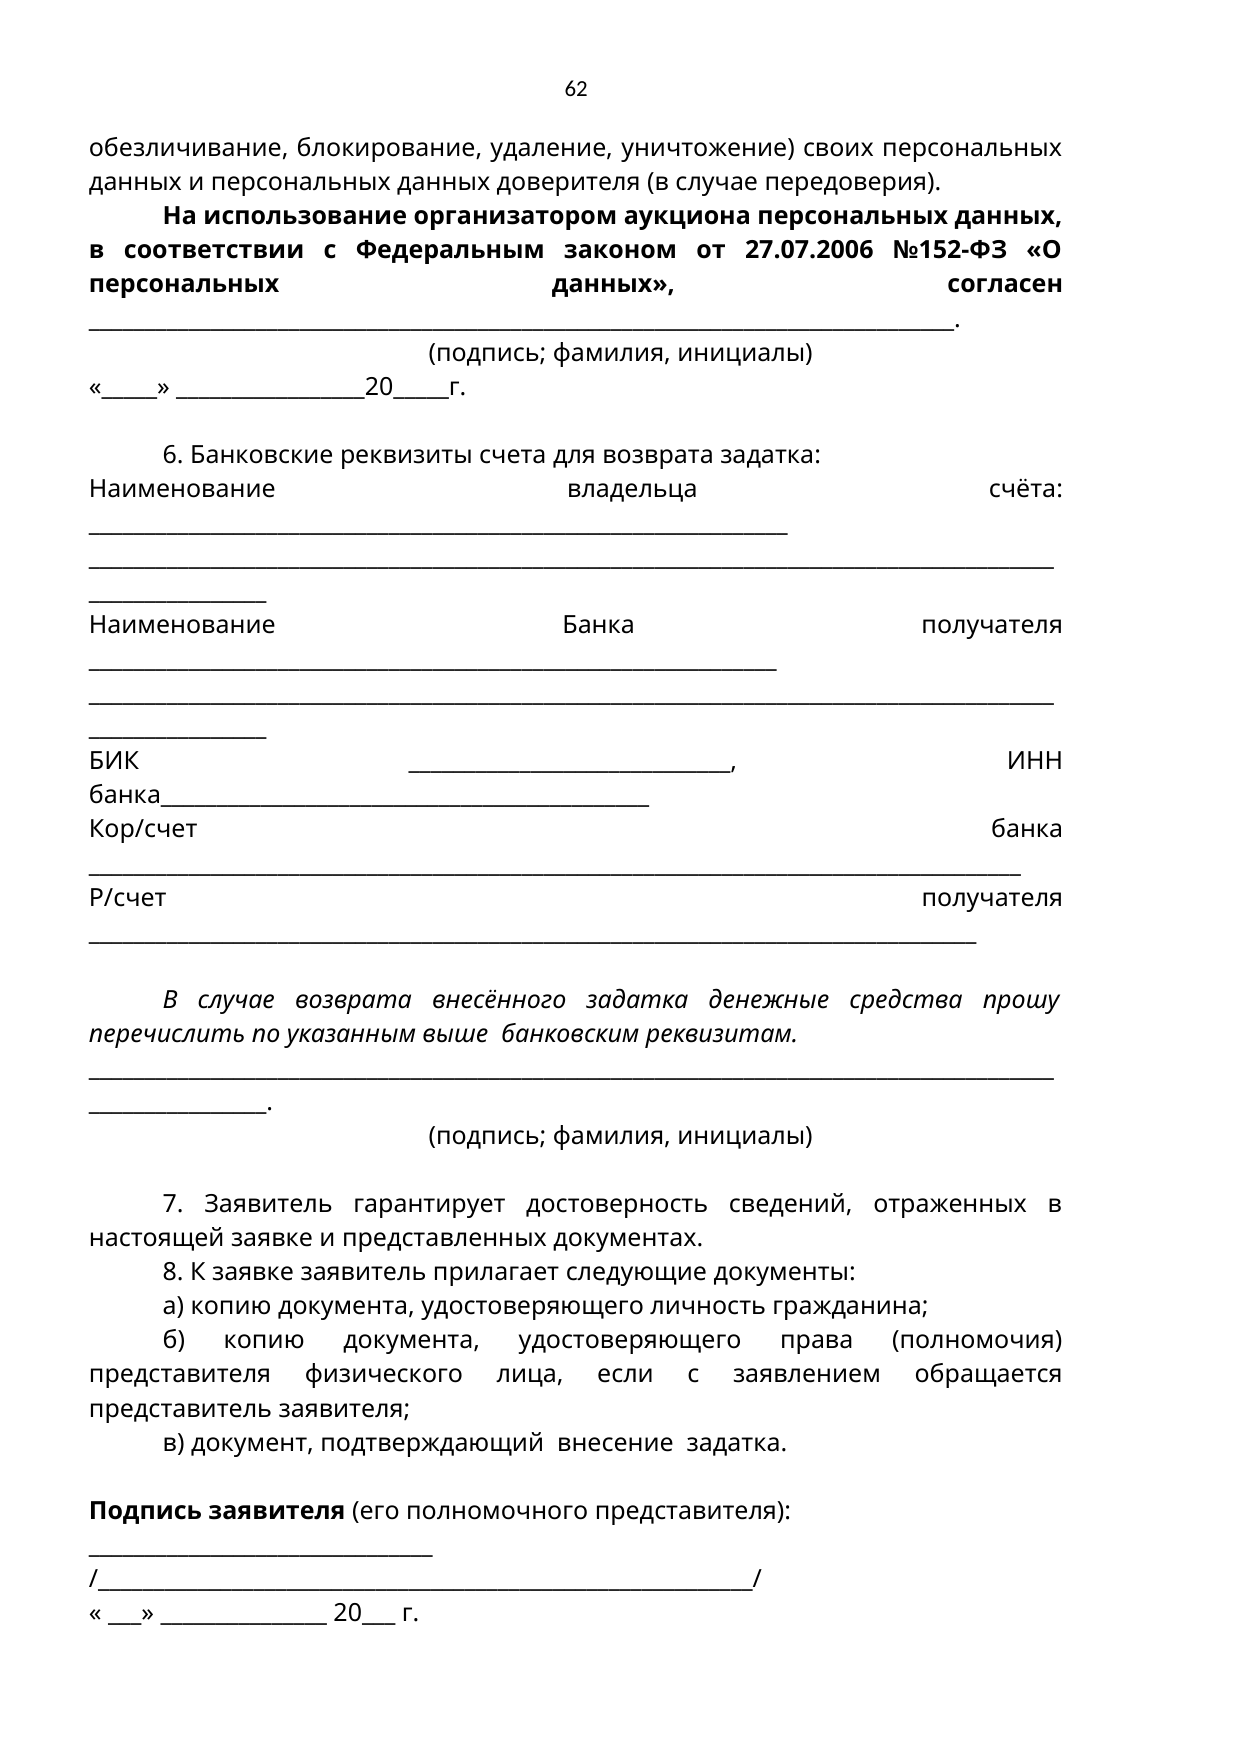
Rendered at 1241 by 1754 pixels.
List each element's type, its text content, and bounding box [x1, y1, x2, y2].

text 8. К заявке заявитель прилагает следующие документы: [89, 1254, 1063, 1288]
text Наименование владельца счёта: _______________________________________________________________ [89, 471, 1063, 539]
text _______________________________ /___________________________________________________________/ [89, 1526, 1063, 1594]
text БИК _____________________________, ИНН банка____________________________________________ [89, 743, 1063, 811]
text Кор/счет банка ____________________________________________________________________________________ [89, 811, 1063, 879]
text (подпись; фамилия, инициалы) [89, 1118, 1063, 1152]
text 7. Заявитель гарантирует достоверность сведений, отраженных в настоящей заявке и представленных документах. [89, 1186, 1063, 1254]
text _______________________________________________________________________________________________________ [89, 539, 1063, 607]
text _______________________________________________________________________________________________________. [89, 1049, 1063, 1118]
text В случае возврата внесённого задатка денежные средства прошу перечислить по указанным выше банковским реквизитам. [89, 981, 1063, 1049]
text «_____» _________________20_____г. [89, 368, 1063, 402]
text (подпись; фамилия, инициалы) [89, 334, 1063, 368]
text Наименование Банка получателя ______________________________________________________________ [89, 607, 1063, 675]
text Р/счет получателя ________________________________________________________________________________ [89, 879, 1063, 947]
text б) копию документа, удостоверяющего права (полномочия) представителя физического лица, если с заявлением обращается представитель заявителя; [89, 1322, 1063, 1424]
text На использование организатором аукциона персональных данных, в соответствии с Федеральным законом от 27.07.2006 №152-ФЗ «О персональных данных», согласен ______________________________________________________________________________. [89, 198, 1063, 334]
text « ___» _______________ 20___ г. [89, 1594, 1063, 1629]
text 6. Банковские реквизиты счета для возврата задатка: [89, 436, 1063, 471]
text _______________________________________________________________________________________________________ [89, 675, 1063, 743]
text а) копию документа, удостоверяющего личность гражданина; [89, 1288, 1063, 1322]
text в) документ, подтверждающий внесение задатка. [89, 1424, 1063, 1458]
text Подпись заявителя (его полномочного представителя): [89, 1492, 1063, 1526]
